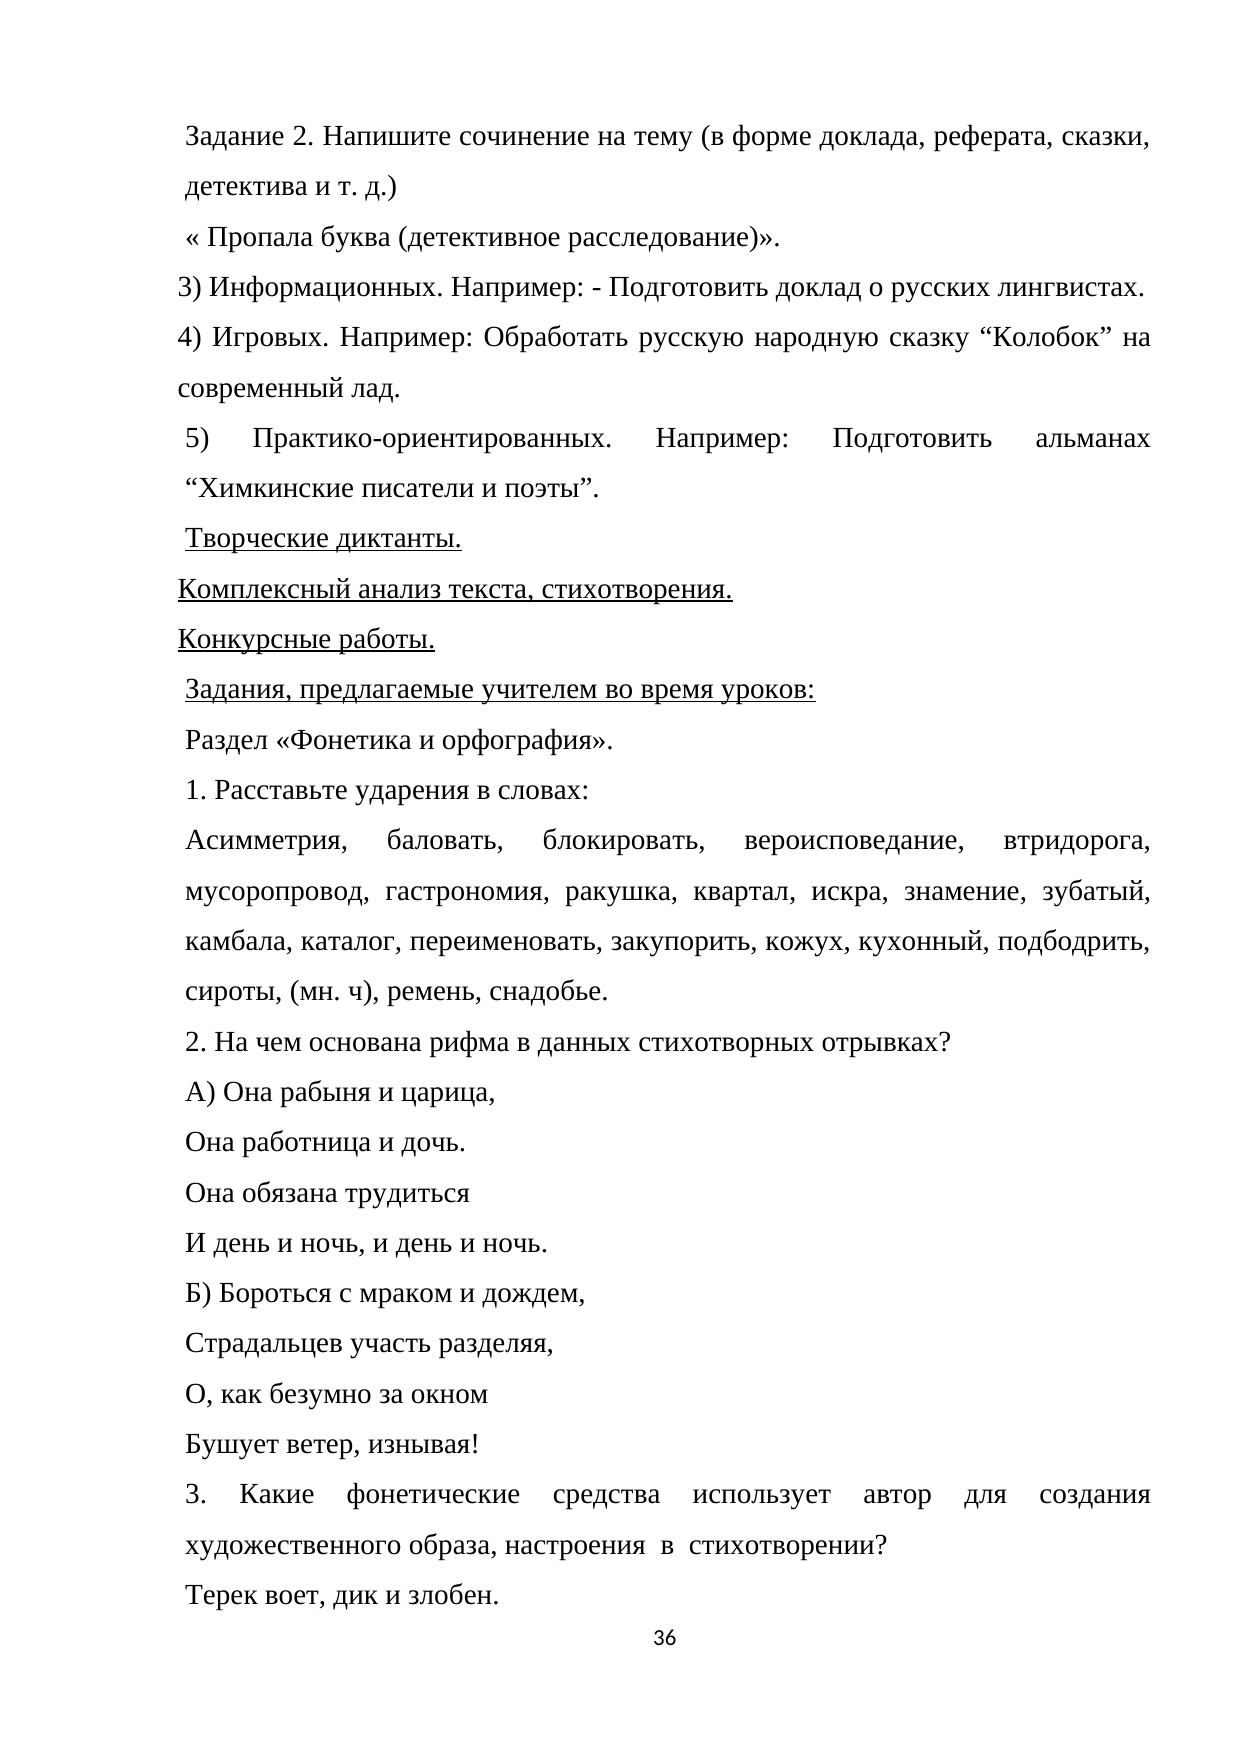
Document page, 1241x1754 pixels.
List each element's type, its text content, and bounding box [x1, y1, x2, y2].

text Комплексный анализ текста, стихотворения. [177, 571, 1152, 604]
text Конкурсные работы. [177, 621, 1152, 655]
text « Пропала буква (детективное расследование)». [185, 219, 1152, 252]
text 1. Расставьте ударения в словах: [185, 772, 1152, 806]
text Она работница и дочь. [185, 1124, 1152, 1158]
text Она обязана трудиться [185, 1175, 1152, 1208]
text О, как безумно за окном [185, 1376, 1152, 1409]
text 4) Игровых. Например: Обработать русскую народную сказку “Колобок” на современный лад. [177, 319, 1152, 403]
text Терек воет, дик и злобен. [185, 1577, 1152, 1611]
text Задания, предлагаемые учителем во время уроков: [185, 672, 1152, 705]
text Бушует ветер, изнывая! [185, 1426, 1152, 1460]
text 2. На чем основана рифма в данных стихотворных отрывках? [185, 1024, 1152, 1057]
text А) Она рабыня и царица, [185, 1074, 1152, 1108]
text Асимметрия, баловать, блокировать, вероисповедание, втридорога, мусоропровод, гастрономия, ракушка, квартал, искра, знамение, зубатый, камбала, каталог, переименовать, закупорить, кожух, кухонный, подбодрить, сироты, (мн. ч), ремень, снадобье. [185, 822, 1152, 1007]
text Задание 2. Напишите сочинение на тему (в форме доклада, реферата, сказки, детектива и т. д.) [185, 118, 1152, 202]
text И день и ночь, и день и ночь. [185, 1225, 1152, 1258]
text Раздел «Фонетика и орфография». [185, 722, 1152, 755]
text 3. Какие фонетические средства использует автор для создания художественного образа, настроения в стихотворении? [185, 1477, 1152, 1560]
text Творческие диктанты. [185, 521, 1152, 554]
text 3) Информационных. Например: - Подготовить доклад о русских лингвистах. [177, 269, 1152, 303]
text 5) Практико-ориентированных. Например: Подготовить альманах “Химкинские писатели и поэты”. [185, 420, 1152, 504]
text Страдальцев участь разделяя, [185, 1326, 1152, 1359]
text Б) Бороться с мраком и дождем, [185, 1275, 1152, 1309]
